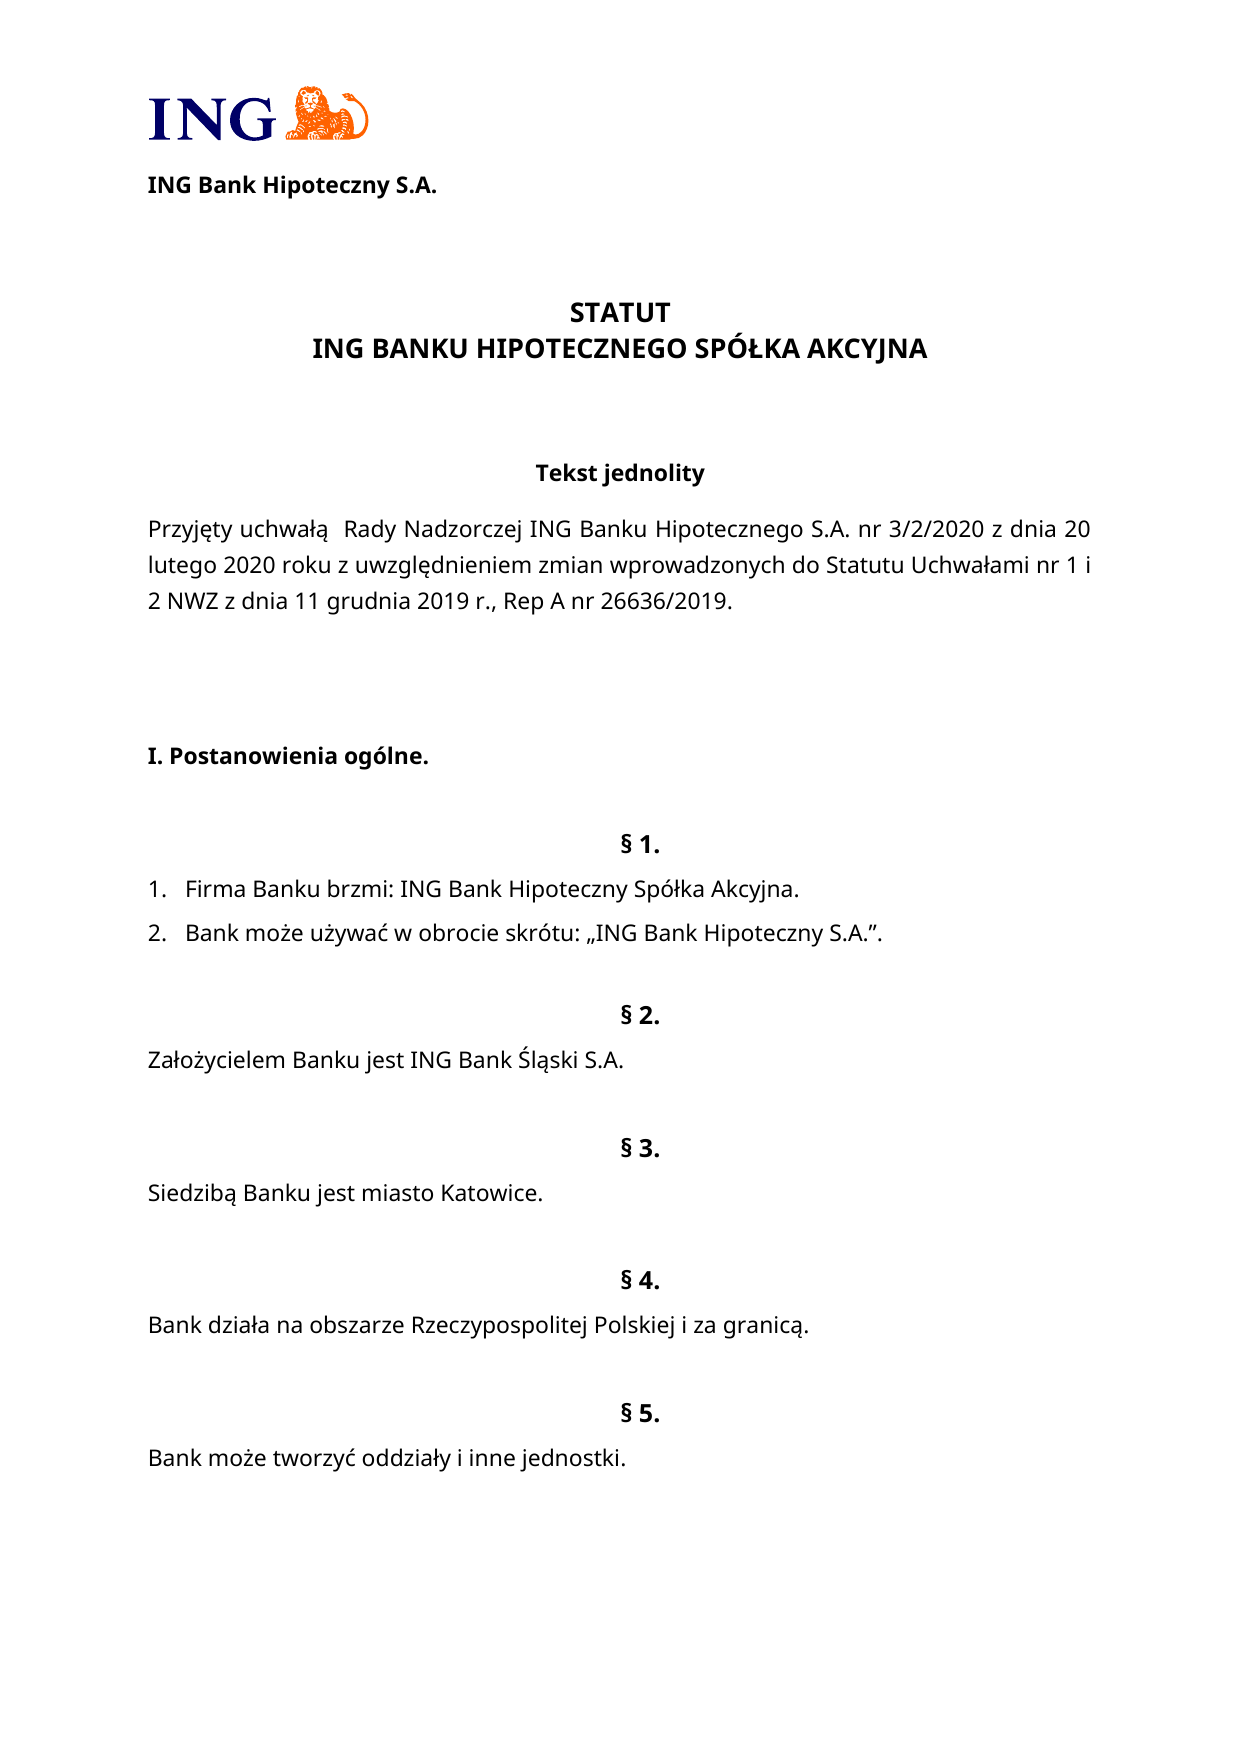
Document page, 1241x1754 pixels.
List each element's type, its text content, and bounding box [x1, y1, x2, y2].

text Założycielem Banku jest ING Bank Śląski S.A. [148, 1044, 1093, 1076]
list Bank może używać w obrocie skrótu: „ING Bank Hipoteczny S.A.”. [148, 917, 1093, 948]
text Tekst jednolity [148, 456, 1093, 488]
text Bank może tworzyć oddziały i inne jednostki. [148, 1442, 1093, 1473]
text I. Postanowienia ogólne. [148, 740, 1093, 772]
text Bank działa na obszarze Rzeczypospolitej Polskiej i za granicą. [148, 1309, 1093, 1341]
title STATUT [148, 293, 1093, 330]
text Przyjęty uchwałą Rady Nadzorczej ING Banku Hipotecznego S.A. nr 3/2/2020 z dnia 20 lutego 2020 roku z uwzględnieniem zmian wprowadzonych do Statutu Uchwałami nr 1 i 2 NWZ z dnia 11 grudnia 2019 r., Rep A nr 26636/2019. [148, 513, 1093, 616]
text ING BANKU HIPOTECZNEGO SPÓŁKA AKCYJNA [148, 330, 1093, 367]
text Siedzibą Banku jest miasto Katowice. [148, 1177, 1093, 1208]
list Firma Banku brzmi: ING Bank Hipoteczny Spółka Akcyjna. [148, 873, 1093, 904]
